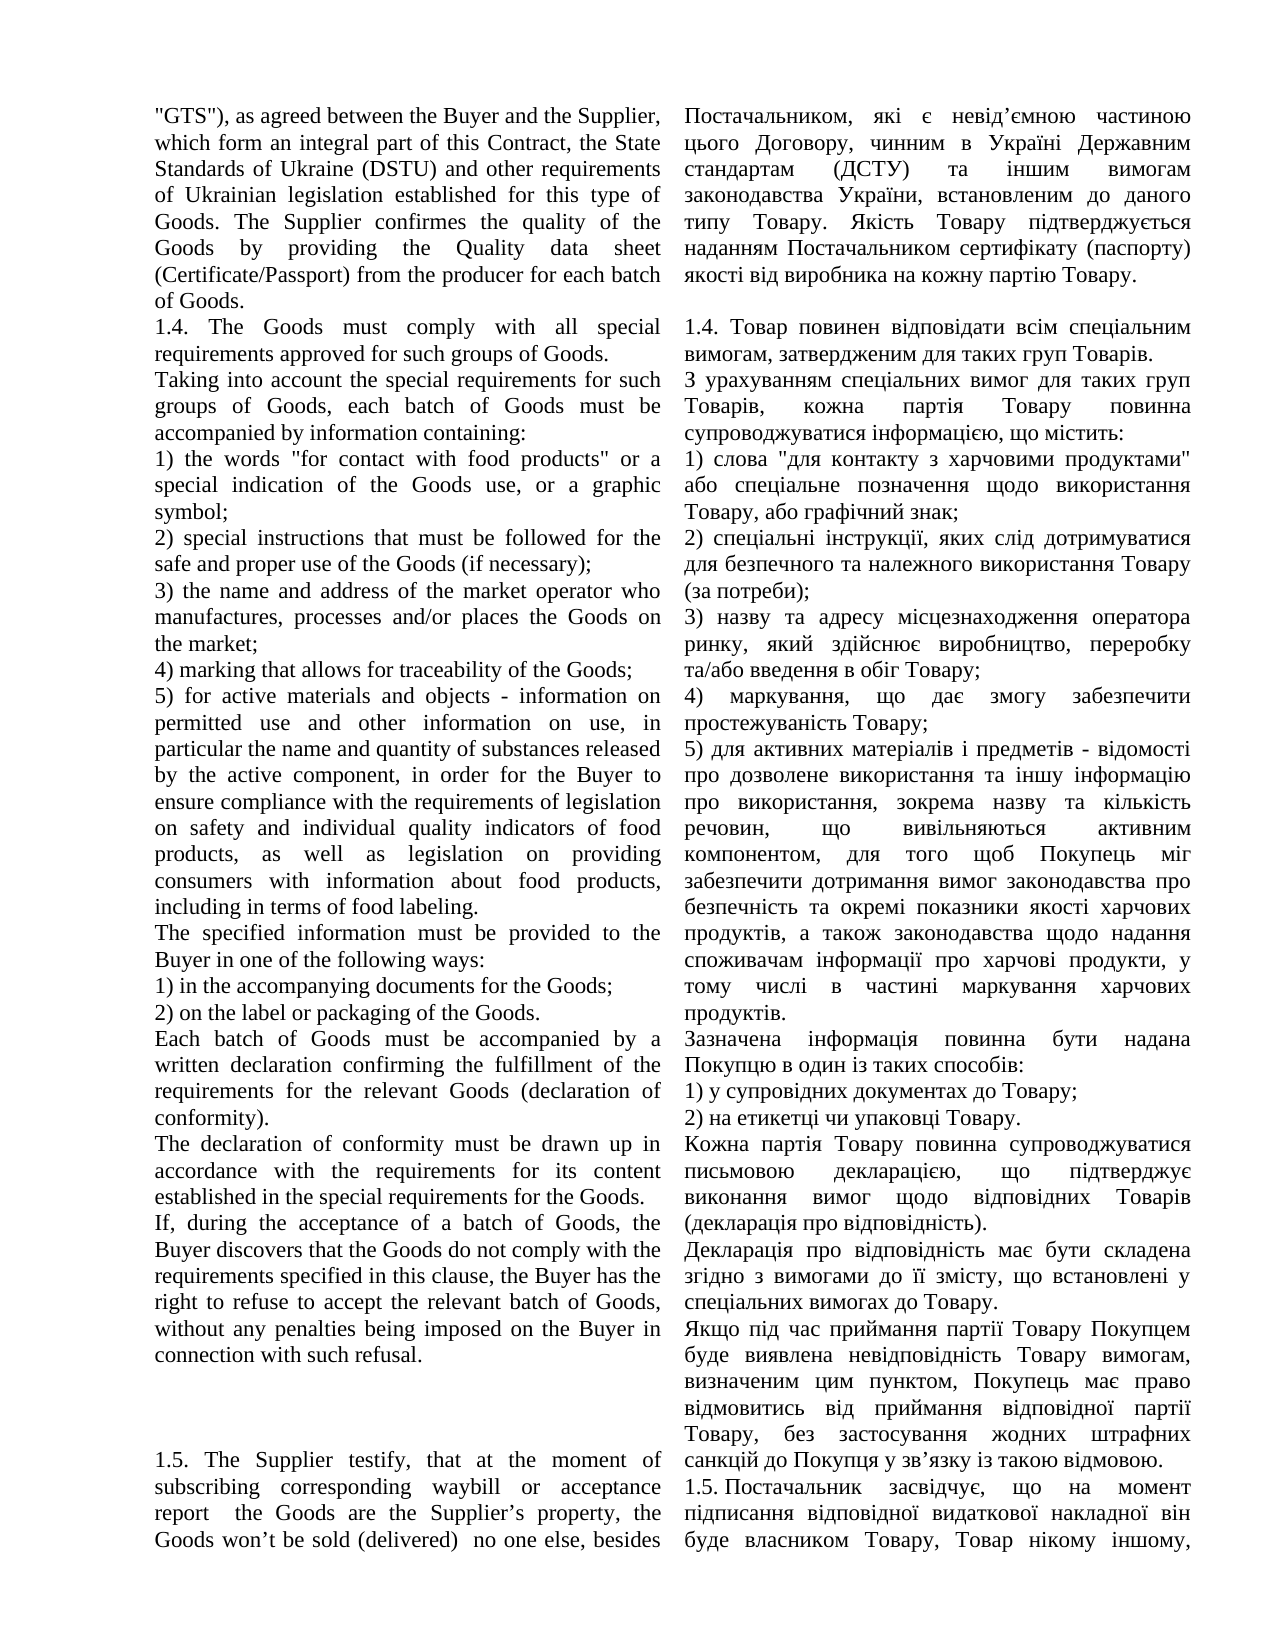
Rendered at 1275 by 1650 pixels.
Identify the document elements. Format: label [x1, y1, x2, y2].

table_cell [143, 103, 673, 1552]
table_cell [673, 103, 1203, 1552]
